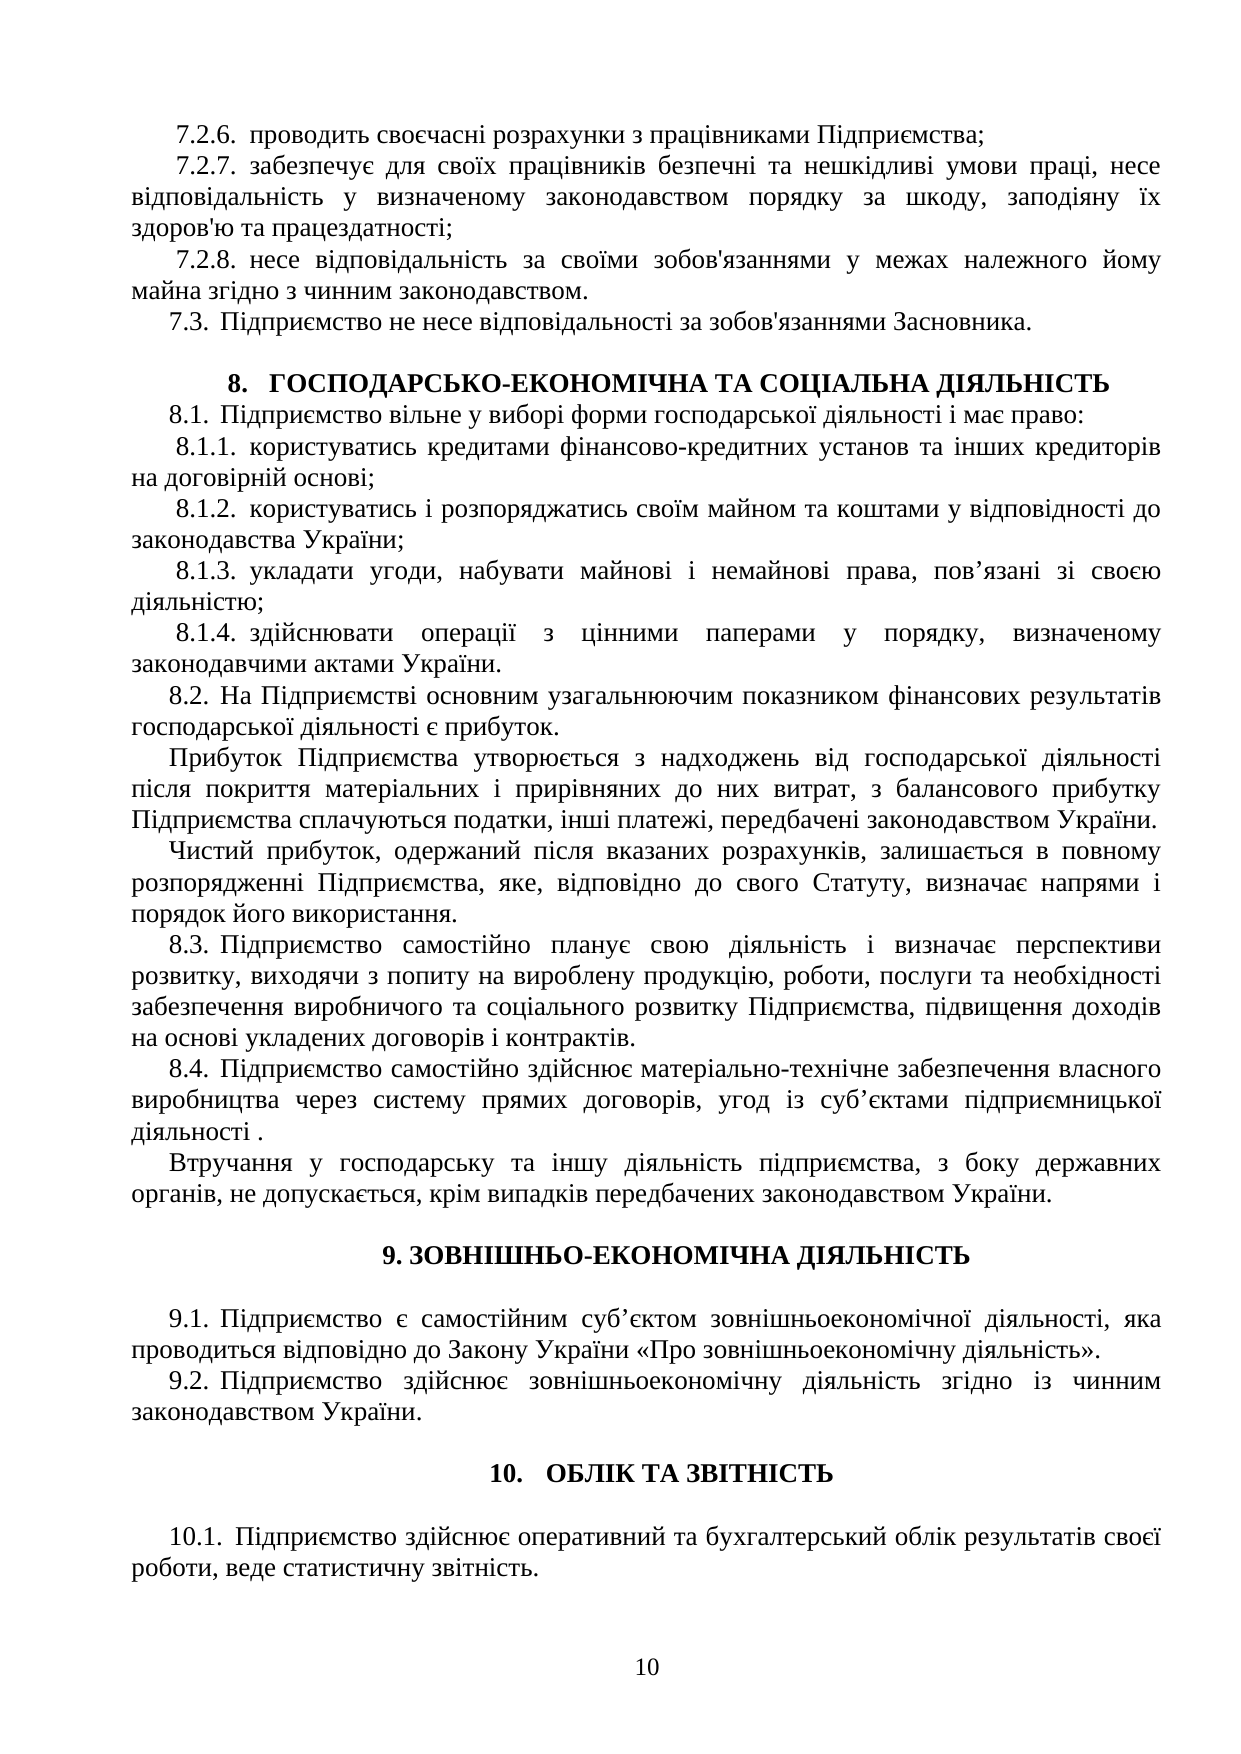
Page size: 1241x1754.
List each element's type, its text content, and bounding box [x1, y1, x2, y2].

list користуватись кредитами фінансово-кредитних установ та інших кредиторів на договірній основі; [131, 429, 1162, 492]
list користуватись і розпоряджатись своїм майном та коштами у відповідності до законодавства України; [131, 492, 1162, 554]
list Підприємство вільне у виборі форми господарської діяльності і має право: [131, 398, 1162, 429]
list Підприємство самостійно здійснює матеріально-технічне забезпечення власного виробництва через систему прямих договорів, угод із суб’єктами підприємницької діяльності . [131, 1052, 1162, 1146]
text Чистий прибуток, одержаний після вказаних розрахунків, залишається в повному розпорядженні Підприємства, яке, відповідно до свого Статуту, визначає напрями і порядок його використання. [131, 834, 1162, 928]
text Прибуток Підприємства утворюється з надходжень від господарської діяльності після покриття матеріальних і прирівняних до них витрат, з балансового прибутку Підприємства сплачуються податки, інші платежі, передбачені законодавством України. [131, 741, 1162, 834]
list проводить своєчасні розрахунки з працівниками Підприємства; [131, 118, 1162, 149]
list здійснювати операції з цінними паперами у порядку, визначеному законодавчими актами України. [131, 616, 1162, 679]
list несе відповідальність за своїми зобов'язаннями у межах належного йому майна згідно з чинним законодавством. [131, 243, 1162, 305]
list На Підприємстві основним узагальнюючим показником фінансових результатів господарської діяльності є прибуток. [131, 679, 1162, 741]
list ОБЛІК ТА ЗВІТНІСТЬ [161, 1457, 1162, 1488]
list ЗОВНІШНЬО-ЕКОНОМІЧНА ДІЯЛЬНІСТЬ [190, 1239, 1162, 1271]
list Підприємство не несе відповідальності за зобов'язаннями Засновника. [131, 305, 1162, 336]
list Підприємство самостійно планує свою діяльність і визначає перспективи розвитку, виходячи з попиту на вироблену продукцію, роботи, послуги та необхідності забезпечення виробничого та соціального розвитку Підприємства, підвищення доходів на основі укладених договорів і контрактів. [131, 928, 1162, 1052]
list Підприємство здійснює зовнішньоекономічну діяльність згідно із чинним законодавством України. [131, 1364, 1162, 1426]
list забезпечує для своїх працівників безпечні та нешкідливі умови праці, несе відповідальність у визначеному законодавством порядку за шкоду, заподіяну їх здоров'ю та працездатності; [131, 149, 1162, 243]
list Підприємство є самостійним суб’єктом зовнішньоекономічної діяльності, яка проводиться відповідно до Закону України «Про зовнішньоекономічну діяльність». [131, 1302, 1162, 1364]
list ГОСПОДАРСЬКО-ЕКОНОМІЧНА TA СОЦІАЛЬНА ДІЯЛЬНІСТЬ [176, 367, 1162, 398]
list Підприємство здійснює оперативний та бухгалтерський облік результатів своєї роботи, веде статистичну звітність. [131, 1520, 1162, 1582]
list укладати угоди, набувати майнові і немайнові права, пов’язані зі своєю діяльністю; [131, 554, 1162, 616]
text Втручання у господарську та іншу діяльність підприємства, з боку державних органів, не допускається, крім випадків передбачених законодавством України. [131, 1146, 1162, 1208]
